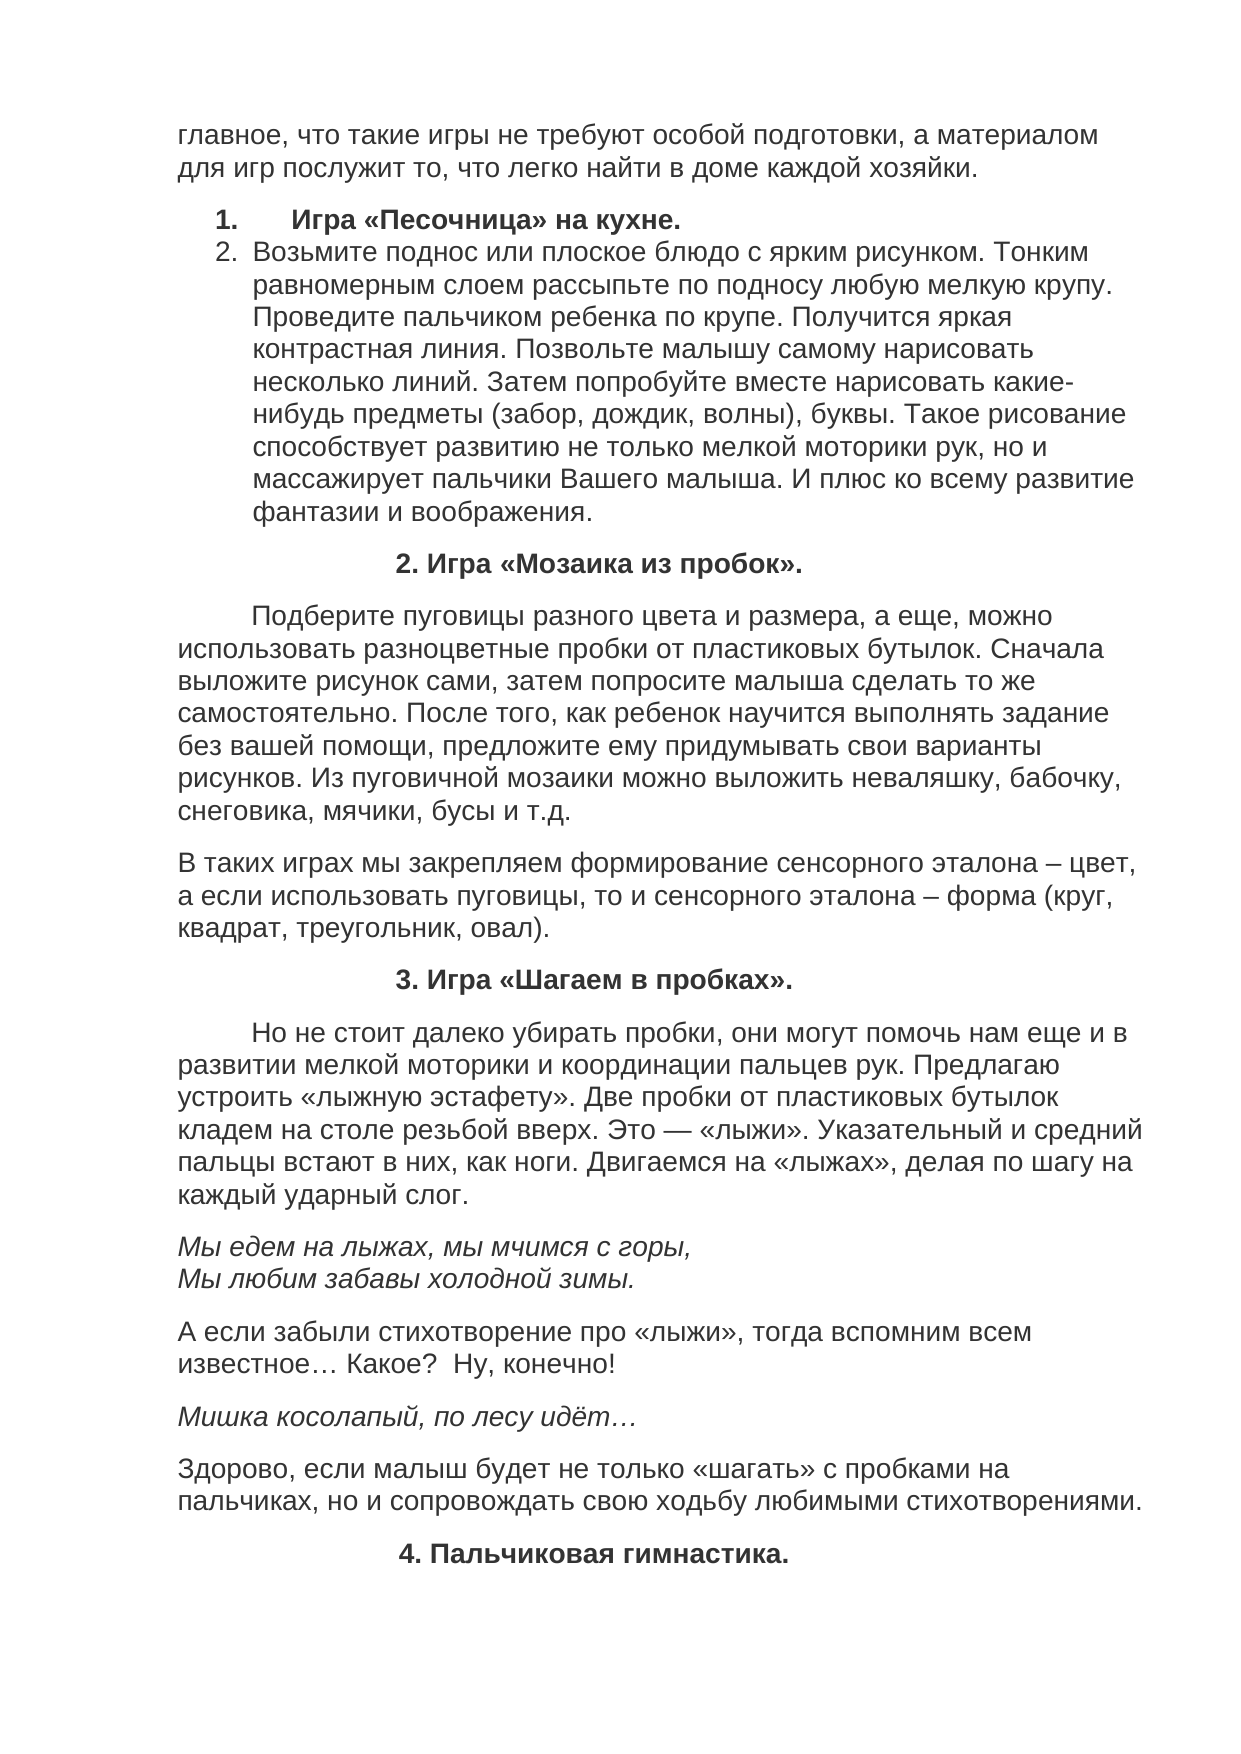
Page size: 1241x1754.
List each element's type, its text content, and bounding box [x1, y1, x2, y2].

text В таких играх мы закрепляем формирование сенсорного эталона – цвет, а если использовать пуговицы, то и сенсорного эталона – форма (круг, квадрат, треугольник, овал). [177, 846, 1152, 943]
text Мы едем на лыжах, мы мчимся с горы, Мы любим забавы холодной зимы. [177, 1230, 1152, 1295]
text Подберите пуговицы разного цвета и размера, а еще, можно использовать разноцветные пробки от пластиковых бутылок. Сначала выложите рисунок сами, затем попросите малыша сделать то же самостоятельно. После того, как ребенок научится выполнять задание без вашей помощи, предложите ему придумывать свои варианты рисунков. Из пуговичной мозаики можно выложить неваляшку, бабочку, снеговика, мячики, бусы и т.д. [177, 599, 1152, 826]
list Игра «Песочница» на кухне. [215, 203, 1152, 235]
text А если забыли стихотворение про «лыжи», тогда вспомним всем известное… Какое? Ну, конечно! [177, 1315, 1152, 1379]
text Но не стоит далеко убирать пробки, они могут помочь нам еще и в развитии мелкой моторики и координации пальцев рук. Предлагаю устроить «лыжную эстафету». Две пробки от пластиковых бутылок кладем на столе резьбой вверх. Это — «лыжи». Указательный и средний пальцы встают в них, как ноги. Двигаемся на «лыжах», делая по шагу на каждый ударный слог. [177, 1016, 1152, 1210]
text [177, 118, 1152, 183]
text 3. Игра «Шагаем в пробках». [177, 963, 1152, 996]
text 4. Пальчиковая гимнастика. [325, 1537, 1152, 1569]
text Мишка косолапый, по лесу идёт… [177, 1399, 1152, 1432]
list Возьмите поднос или плоское блюдо с ярким рисунком. Тонким равномерным слоем рассыпьте по подносу любую мелкую крупу. Проведите пальчиком ребенка по крупе. Получится яркая контрастная линия. Позвольте малышу самому нарисовать несколько линий. Затем попробуйте вместе нарисовать какие-нибудь предметы (забор, дождик, волны), буквы. Такое рисование способствует развитию не только мелкой моторики рук, но и массажирует пальчики Вашего малыша. И плюс ко всему развитие фантазии и воображения. [215, 235, 1152, 527]
text 2. Игра «Мозаика из пробок». [177, 547, 1152, 579]
text Здорово, если малыш будет не только «шагать» с пробками на пальчиках, но и сопровождать свою ходьбу любимыми стихотворениями. [177, 1452, 1152, 1517]
